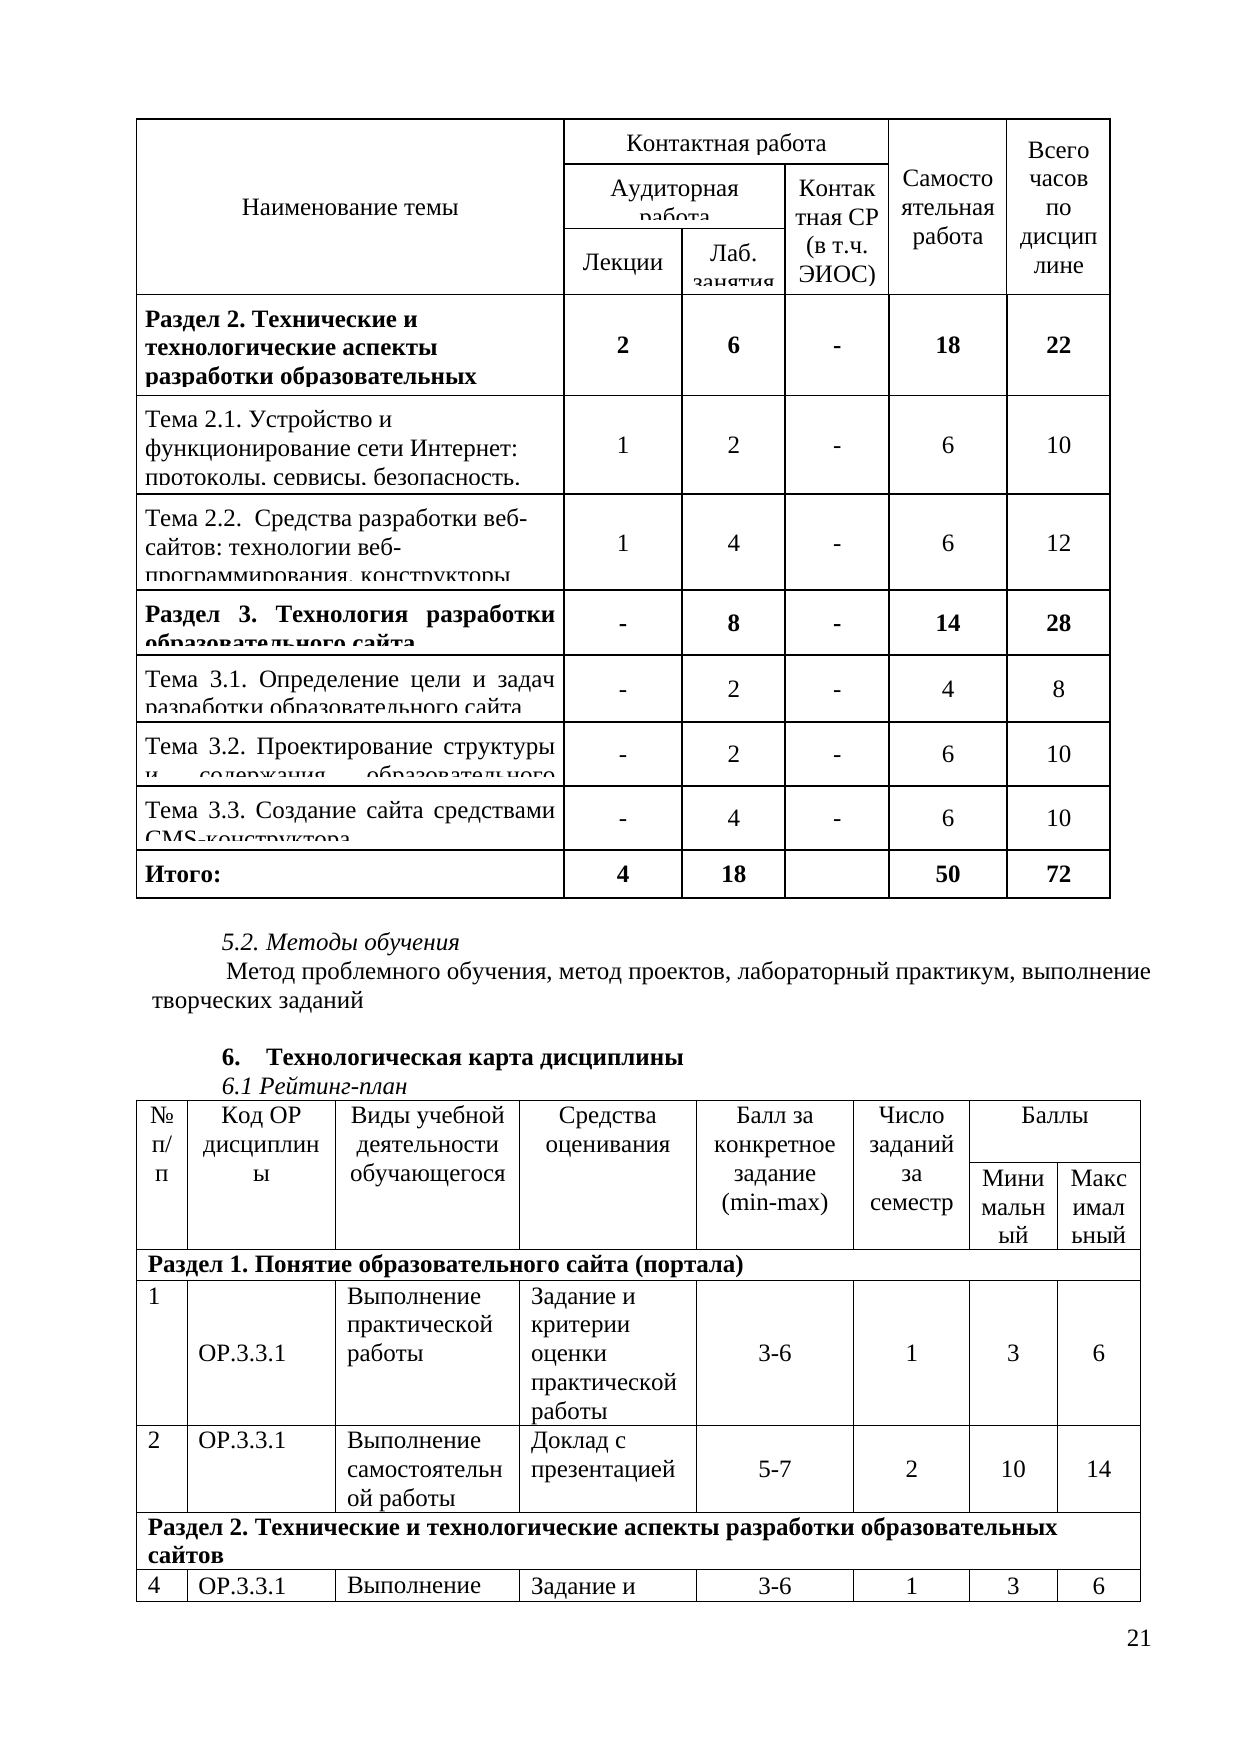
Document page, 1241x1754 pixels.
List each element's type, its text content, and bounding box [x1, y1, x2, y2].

table_cell 10 [970, 1426, 1057, 1511]
table_cell ОР.3.3.1 [188, 1281, 335, 1424]
table_cell 6 [1058, 1570, 1140, 1601]
table_header Число заданий за семестр [854, 1101, 969, 1249]
table_cell 50 [890, 851, 1006, 897]
table_cell 6 [890, 396, 1006, 493]
table_cell Минимальный [970, 1163, 1057, 1249]
table_cell 1 [854, 1281, 969, 1424]
table_header Самостоятельная работа [889, 120, 1006, 294]
table_cell 2 [683, 656, 784, 721]
table_cell 3-6 [697, 1281, 853, 1424]
table_cell 6 [890, 723, 1006, 785]
table_header Наименование темы [137, 120, 563, 294]
table_cell 2 [137, 1426, 187, 1511]
table_cell Выполнение практической работы [336, 1281, 519, 1424]
table_cell Тема 2.2. Средства разработки веб-сайтов: технологии веб- программирования, конструкторы сайтов. [137, 495, 563, 589]
table_cell 8 [683, 591, 784, 654]
table_cell 1 [565, 495, 681, 589]
table_cell 3-6 [697, 1570, 853, 1601]
table_cell 18 [890, 295, 1006, 394]
table_cell - [565, 723, 681, 785]
table_cell 14 [890, 591, 1006, 654]
table_cell 5-7 [697, 1426, 853, 1511]
table_cell Лаб. занятия [683, 229, 784, 294]
table_cell 28 [1008, 591, 1109, 654]
table_cell - [786, 295, 888, 394]
table_cell 2 [683, 396, 784, 493]
table_cell 6 [683, 295, 784, 394]
table_cell 6 [1058, 1281, 1140, 1424]
table_cell - [786, 591, 888, 654]
table_cell 6 [890, 495, 1006, 589]
table_cell 4 [137, 1570, 187, 1601]
table_cell - [786, 723, 888, 785]
table_cell Раздел 1. Понятие образовательного сайта (портала) [137, 1250, 1140, 1280]
table_cell Аудиторная работа [565, 165, 784, 228]
table_header Виды учебной деятельности обучающегося [336, 1101, 519, 1249]
table_cell - [786, 495, 888, 589]
table_cell Контактная СР (в т.ч. ЭИОС) [786, 165, 888, 294]
table_cell ОР.3.3.1 [188, 1426, 335, 1511]
table_cell 10 [1008, 396, 1109, 493]
table_cell ОР.3.3.1 [188, 1570, 335, 1601]
table_cell 72 [1008, 851, 1109, 897]
table_header Всего часов по дисциплине [1007, 120, 1109, 294]
table_cell 2 [565, 295, 681, 394]
table_cell [786, 851, 888, 897]
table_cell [336, 1570, 519, 1601]
table_cell Раздел 2. Технические и технологические аспекты разработки образовательных сайтов [137, 1513, 1140, 1569]
table_header Контактная работа [565, 120, 888, 163]
text 6.1 Рейтинг-план [148, 1071, 1152, 1100]
table_cell 4 [683, 787, 784, 849]
table_cell 6 [890, 787, 1006, 849]
list Методы обучения [148, 927, 1152, 956]
table_cell Выполнение самостоятельной работы [336, 1426, 519, 1511]
table_cell 12 [1008, 495, 1109, 589]
table_cell - [786, 787, 888, 849]
table_header Баллы [970, 1101, 1140, 1162]
table_header Средства оценивания [520, 1101, 696, 1249]
table_cell Максимальный [1058, 1163, 1140, 1249]
table_cell Раздел 2. Технические и технологические аспекты разработки образовательных сайтов [137, 295, 563, 394]
table_cell 4 [565, 851, 681, 897]
table_cell 10 [1008, 723, 1109, 785]
table_cell 2 [854, 1426, 969, 1511]
table_cell 10 [1008, 787, 1109, 849]
table_cell 1 [565, 396, 681, 493]
table_cell Тема 2.1. Устройство и функционирование сети Интернет: протоколы, сервисы, безопасность. [137, 396, 563, 493]
table_cell 4 [683, 495, 784, 589]
table_cell - [565, 787, 681, 849]
table_cell 8 [1008, 656, 1109, 721]
table_cell Раздел 3. Технология разработки образовательного сайта [137, 591, 563, 654]
table_cell Доклад с презентацией [520, 1426, 696, 1511]
text Метод проблемного обучения, метод проектов, лабораторный практикум, выполнение творческих заданий [152, 956, 1152, 1013]
table_cell Тема 3.1. Определение цели и задач разработки образовательного сайта [137, 656, 563, 721]
table_cell 2 [683, 723, 784, 785]
table_cell Лекции [565, 229, 681, 294]
table_cell Итого: [137, 851, 563, 897]
table_cell - [786, 656, 888, 721]
table_cell 3 [970, 1570, 1057, 1601]
table_cell Задание и критерии оценки практической работы [520, 1281, 696, 1424]
table_cell - [786, 396, 888, 493]
table_cell Тема 3.3. Создание сайта средствами CMS-конструктора. [137, 787, 563, 849]
table_cell 1 [854, 1570, 969, 1601]
table_cell - [565, 656, 681, 721]
table_cell 3 [970, 1281, 1057, 1424]
table_header Код ОР дисциплины [188, 1101, 335, 1249]
table_cell 18 [683, 851, 784, 897]
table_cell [520, 1570, 696, 1601]
list Технологическая карта дисциплины [148, 1042, 1152, 1071]
table_header № п/п [137, 1101, 187, 1249]
table_cell - [565, 591, 681, 654]
table_cell Тема 3.2. Проектирование структуры и содержания образовательного сайта. [137, 723, 563, 785]
table_cell 4 [890, 656, 1006, 721]
table_cell 1 [137, 1281, 187, 1424]
table_cell 22 [1008, 295, 1109, 394]
table_header Балл за конкретное задание (min-max) [697, 1101, 853, 1249]
table_cell 14 [1058, 1426, 1140, 1511]
